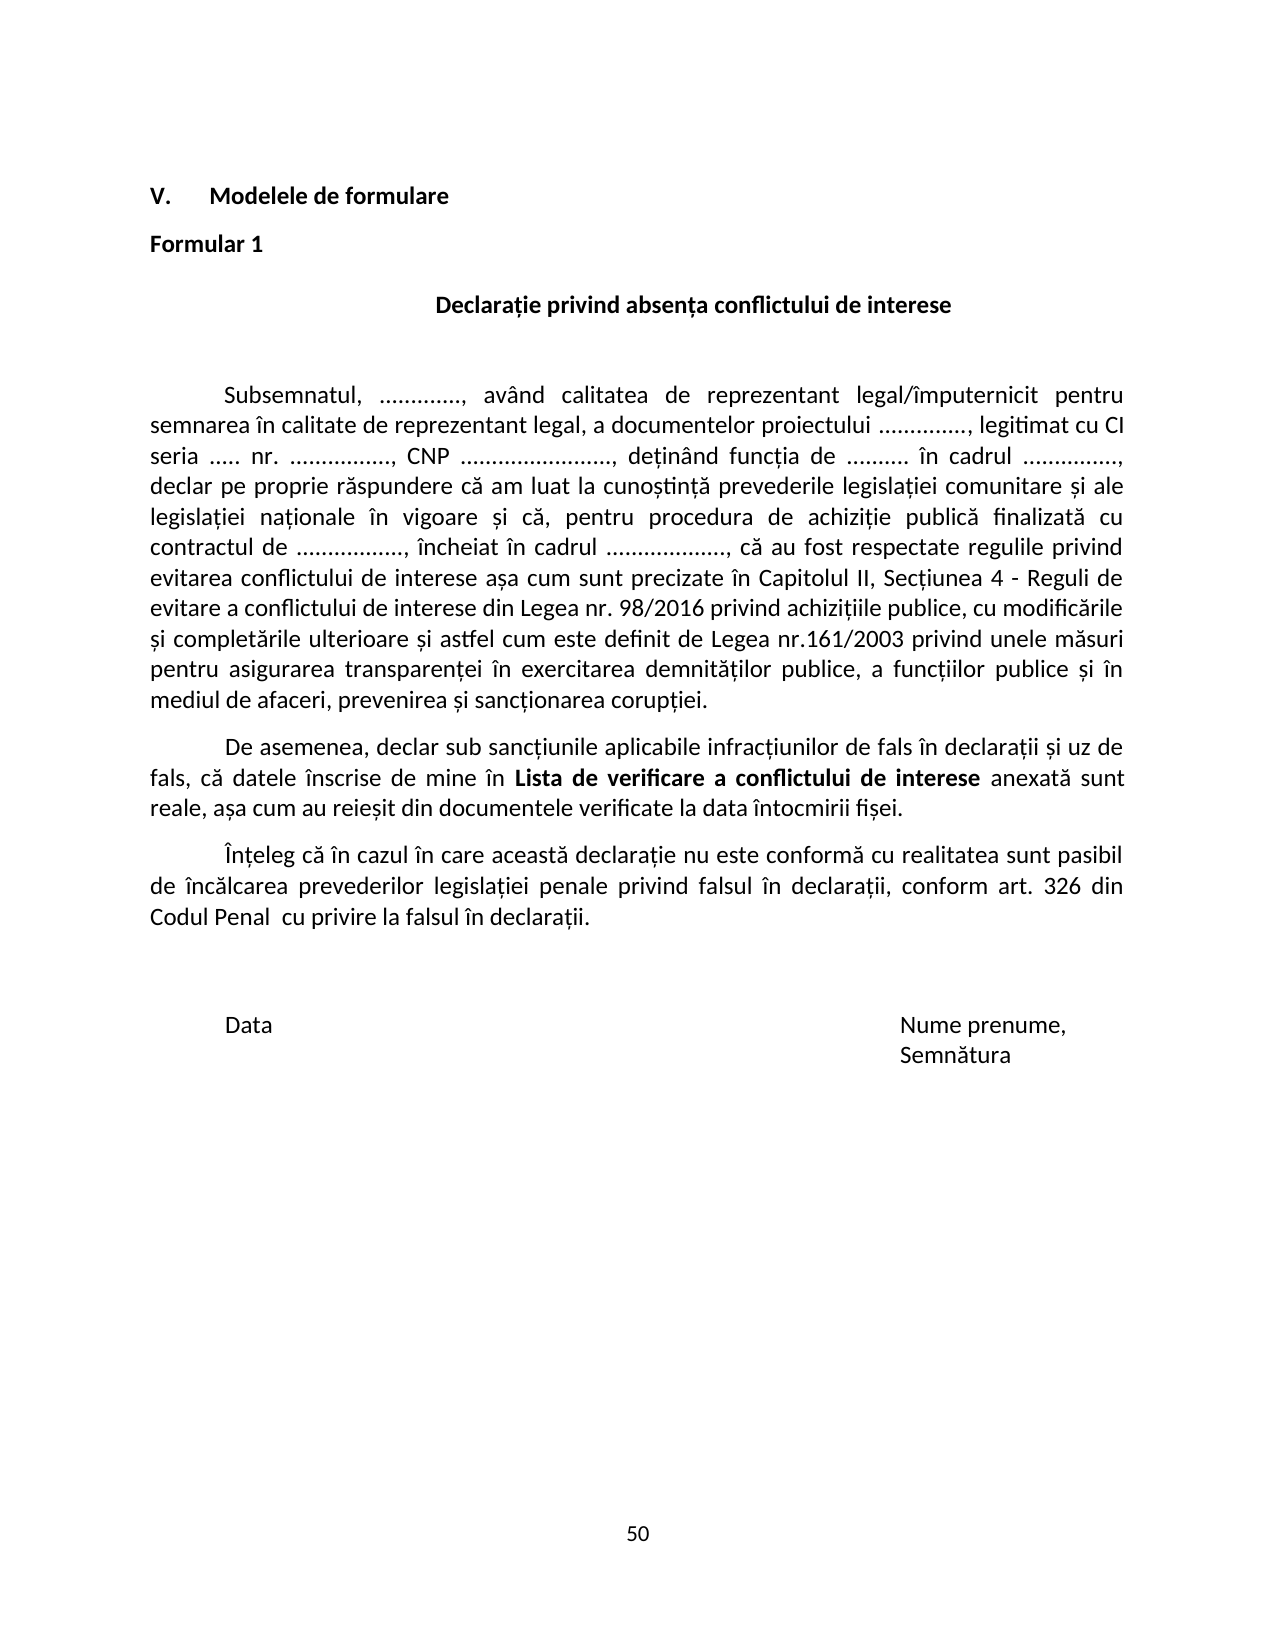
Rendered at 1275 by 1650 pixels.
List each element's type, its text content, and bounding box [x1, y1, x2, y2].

text Semnătura [150, 1039, 1125, 1070]
text Înțeleg că în cazul în care această declarație nu este conformă cu realitatea sunt pasibil de încălcarea prevederilor legislației penale privind falsul în declarații, conform art. 326 din Codul Penal cu privire la falsul în declarații. [150, 839, 1125, 931]
text Subsemnatul, ............., având calitatea de reprezentant legal/împuternicit pentru semnarea în calitate de reprezentant legal, a documentelor proiectului .............., legitimat cu CI seria ..... nr. ................, CNP ........................, deținând funcția de .......... în cadrul ..............., declar pe proprie răspundere că am luat la cunoștință prevederile legislației comunitare și ale legislației naționale în vigoare și că, pentru procedura de achiziție publică finalizată cu contractul de ................., încheiat în cadrul ..................., că au fost respectate regulile privind evitarea conflictului de interese așa cum sunt precizate în Capitolul II, Secțiunea 4 - Reguli de evitare a conflictului de interese din Legea nr. 98/2016 privind achizițiile publice, cu modificările și completările ulterioare și astfel cum este definit de Legea nr.161/2003 privind unele măsuri pentru asigurarea transparenței în exercitarea demnităților publice, a funcțiilor publice și în mediul de afaceri, prevenirea și sancționarea corupției. [150, 379, 1125, 715]
text Data Nume prenume, [150, 1009, 1125, 1039]
list Modelele de formulare [150, 181, 1125, 211]
text Formular 1 [150, 228, 1125, 258]
text De asemenea, declar sub sancțiunile aplicabile infracțiunilor de fals în declarații și uz de fals, că datele înscrise de mine în Lista de verificare a conflictului de interese anexată sunt reale, așa cum au reieșit din documentele verificate la data întocmirii fișei. [150, 731, 1125, 823]
list Declarație privind absența conflictului de interese [262, 289, 1125, 319]
